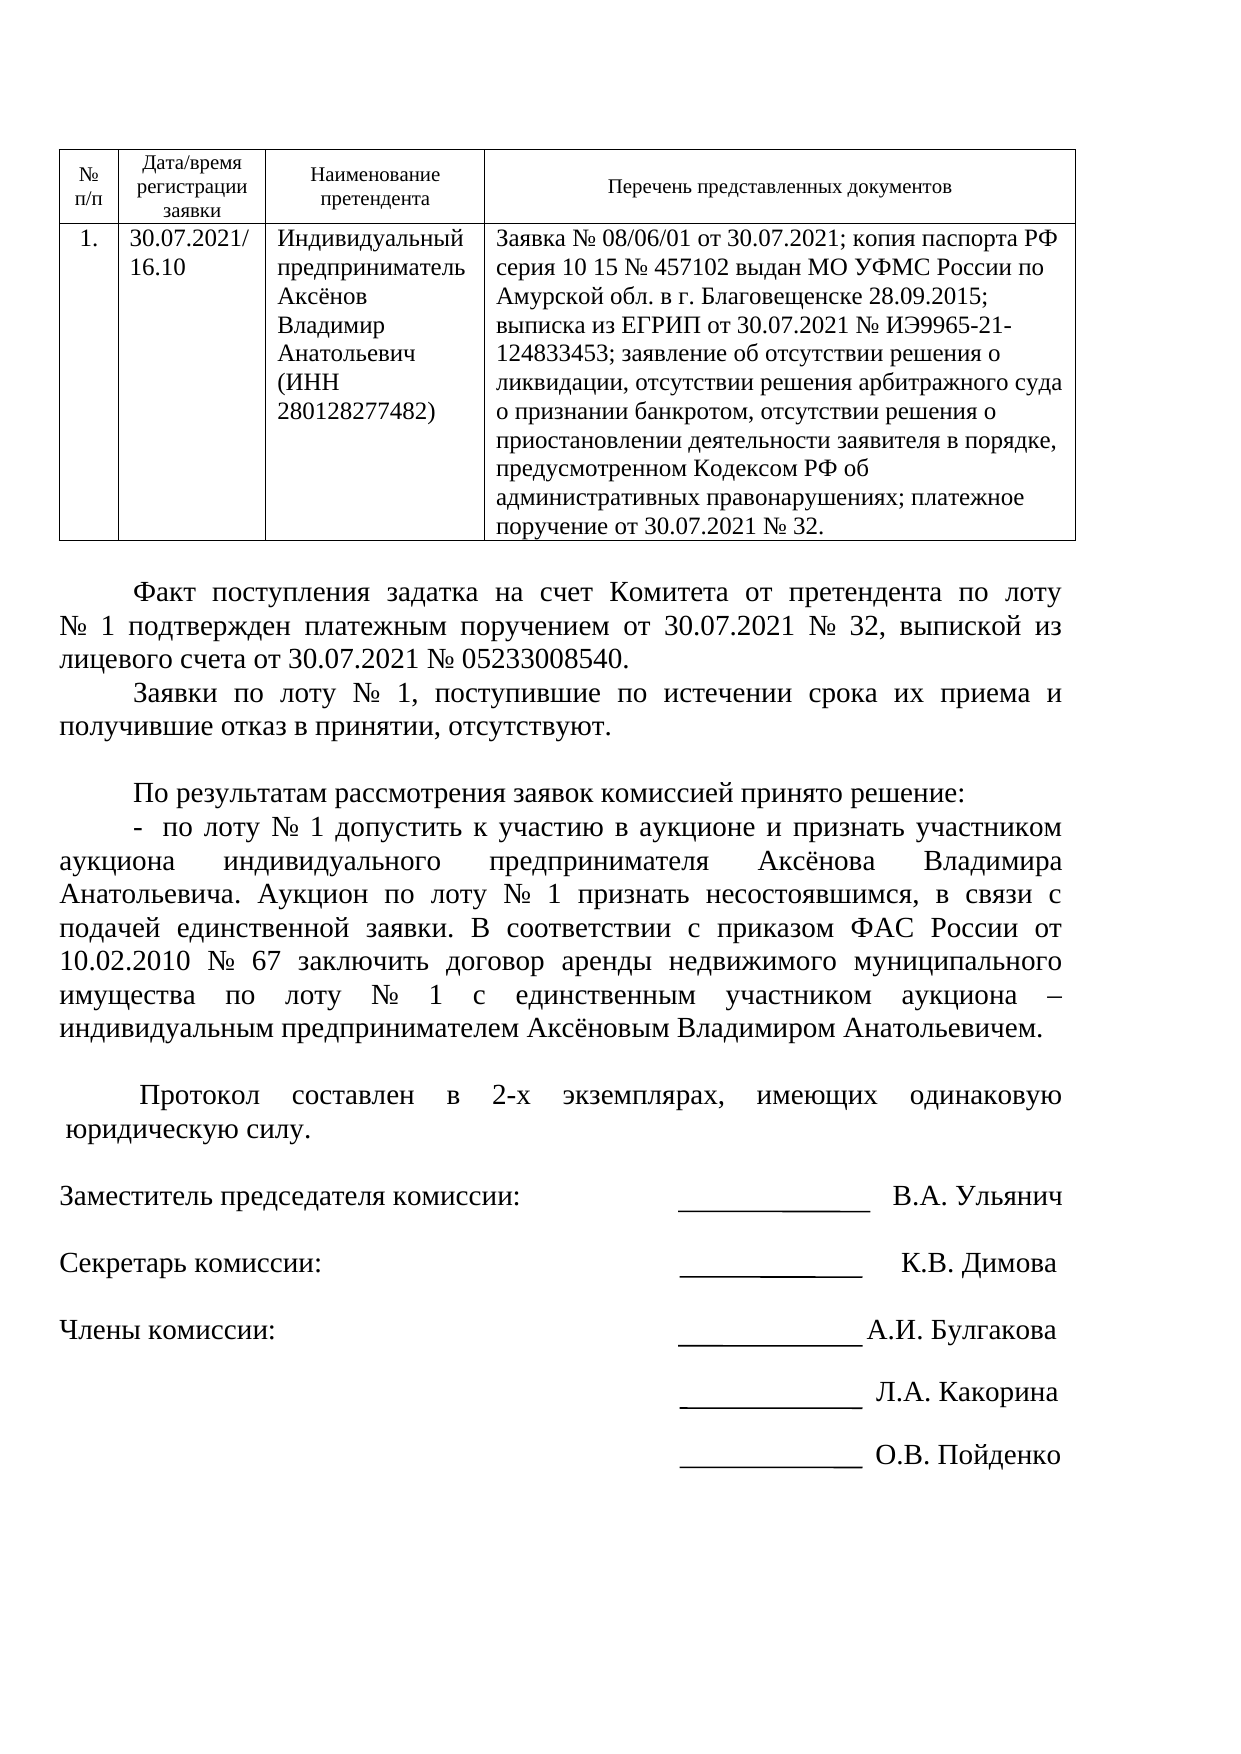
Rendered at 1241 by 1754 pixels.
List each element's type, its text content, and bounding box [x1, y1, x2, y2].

table_header Дата/время регистрации заявки [119, 150, 265, 222]
text Протокол составлен в 2-х экземплярах, имеющих одинаковую юридическую силу. [65, 1077, 1063, 1144]
table_cell 30.07.2021/16.10 [119, 224, 265, 540]
text Факт поступления задатка на счет Комитета от претендента по лоту № 1 подтвержден платежным поручением от 30.07.2021 № 32, выпиской из лицевого счета от 30.07.2021 № 05233008540. [59, 574, 1063, 675]
text Л.А. Какорина [59, 1374, 1063, 1408]
text О.В. Пойденко [59, 1437, 1063, 1470]
table_cell 1. [60, 224, 118, 540]
table_cell Индивидуальный предприниматель Аксёнов Владимир Анатольевич (ИНН 280128277482) [266, 224, 484, 540]
text Члены комиссии: А.И. Булгакова [59, 1312, 1063, 1346]
text Секретарь комиссии: К.В. Димова [59, 1245, 1063, 1279]
text - по лоту № 1 допустить к участию в аукционе и признать участником аукциона индивидуального предпринимателя Аксёнова Владимира Анатольевича. Аукцион по лоту № 1 признать несостоявшимся, в связи с подачей единственной заявки. В соответствии с приказом ФАС России от 10.02.2010 № 67 заключить договор аренды недвижимого муниципального имущества по лоту № 1 с единственным участником аукциона – индивидуальным предпринимателем Аксёновым Владимиром Анатольевичем. [59, 809, 1063, 1044]
text Заместитель председателя комиссии: В.А. Ульянич [59, 1178, 1063, 1212]
table_cell Заявка № 08/06/01 от 30.07.2021; копия паспорта РФ серия 10 15 № 457102 выдан МО УФМС России по Амурской обл. в г. Благовещенске 28.09.2015; выписка из ЕГРИП от 30.07.2021 № ИЭ9965-21-124833453; заявление об отсутствии решения о ликвидации, отсутствии решения арбитражного суда о признании банкротом, отсутствии решения о приостановлении деятельности заявителя в порядке, предусмотренном Кодексом РФ об административных правонарушениях; платежное поручение от 30.07.2021 № 32. [485, 224, 1075, 540]
table_header Перечень представленных документов [485, 150, 1075, 222]
text По результатам рассмотрения заявок комиссией принято решение: [59, 776, 1063, 809]
table_header Наименование претендента [266, 150, 484, 222]
table_header № п/п [60, 150, 118, 222]
text Заявки по лоту № 1, поступившие по истечении срока их приема и получившие отказ в принятии, отсутствуют. [59, 675, 1063, 742]
